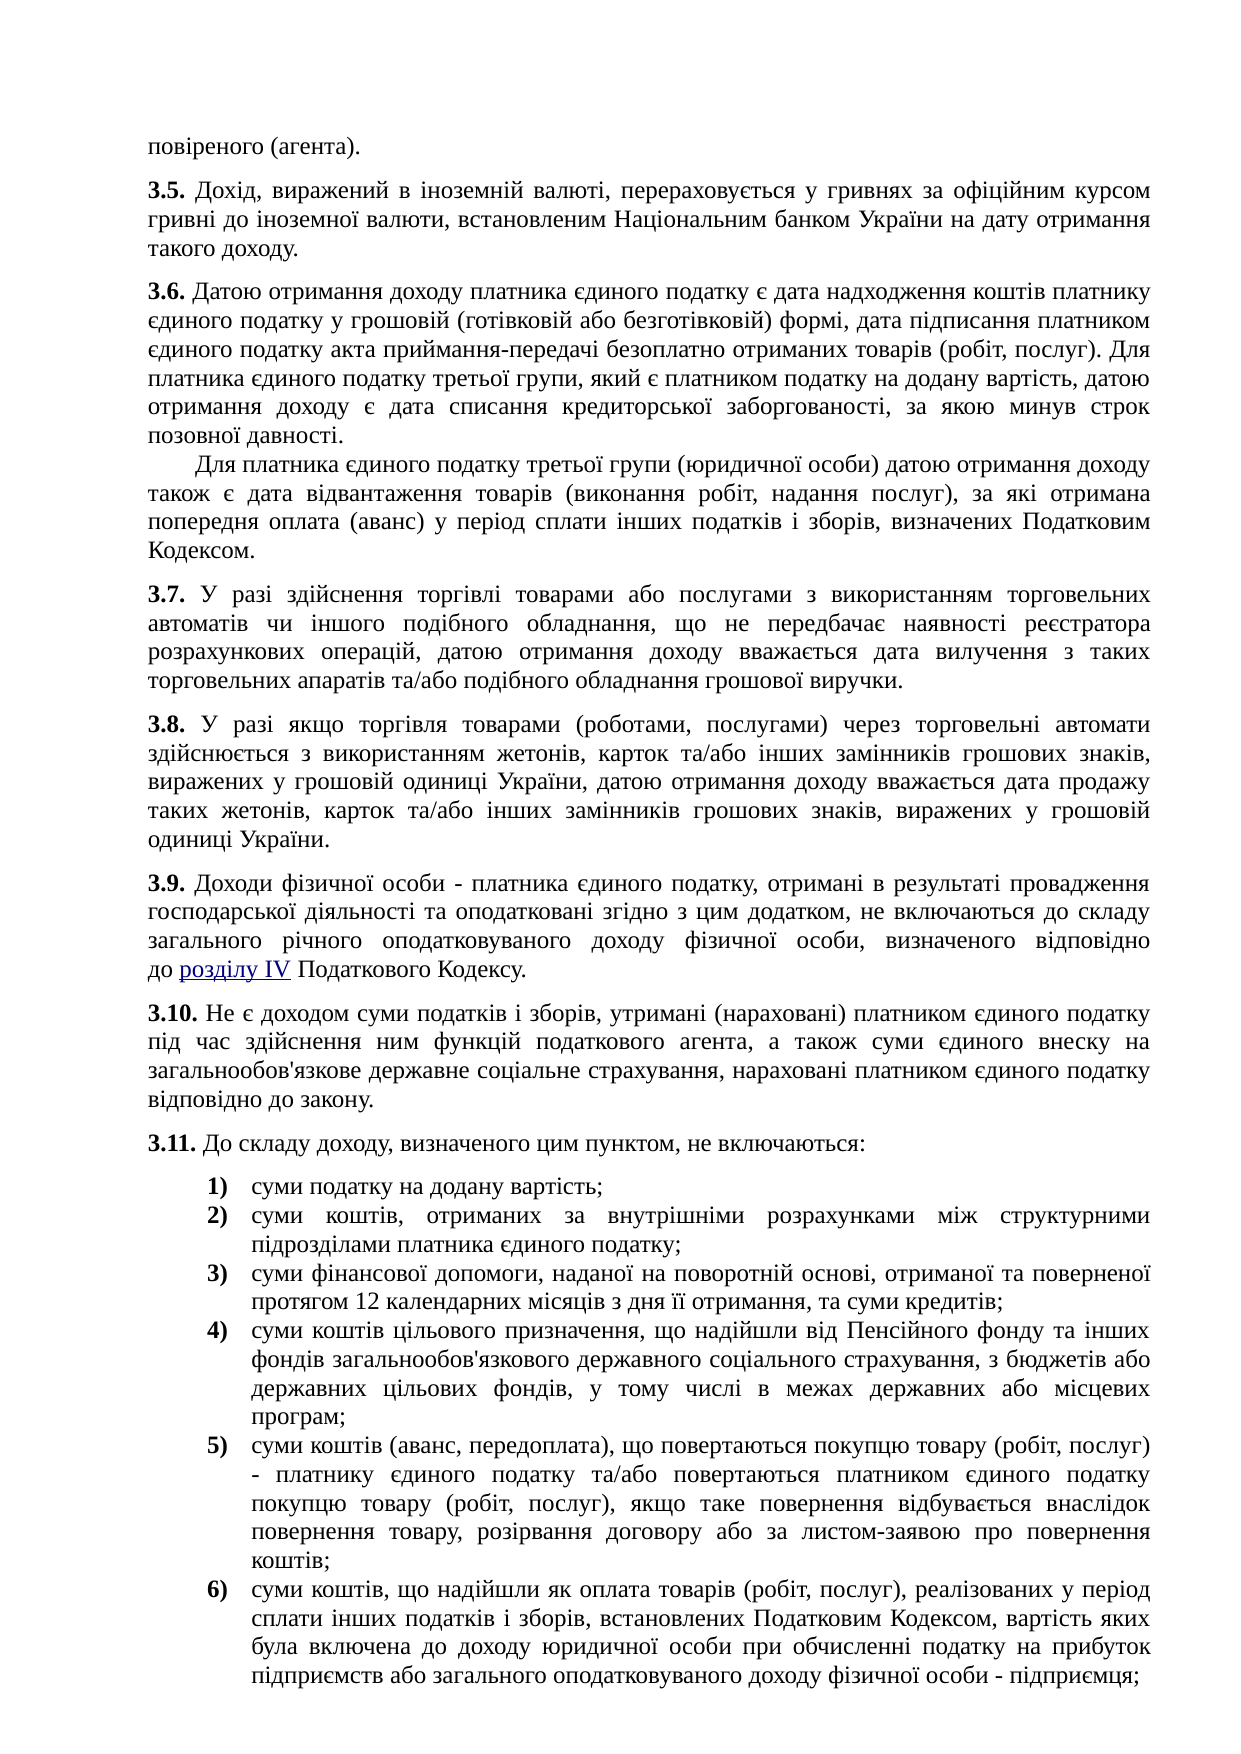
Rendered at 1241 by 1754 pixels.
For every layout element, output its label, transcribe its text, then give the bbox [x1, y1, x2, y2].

text 3.6. Датою отримання доходу платника єдиного податку є дата надходження коштів платнику єдиного податку у грошовій (готівковій або безготівковій) формі, дата підписання платником єдиного податку акта приймання-передачі безоплатно отриманих товарів (робіт, послуг). Для платника єдиного податку третьої групи, який є платником податку на додану вартість, датою отримання доходу є дата списання кредиторської заборгованості, за якою минув строк позовної давності. [148, 276, 1152, 449]
text 3.8. У разі якщо торгівля товарами (роботами, послугами) через торговельні автомати здійснюється з використанням жетонів, карток та/або інших замінників грошових знаків, виражених у грошовій одиниці України, датою отримання доходу вважається дата продажу таких жетонів, карток та/або інших замінників грошових знаків, виражених у грошовій одиниці України. [148, 709, 1152, 853]
list суми коштів цільового призначення, що надійшли від Пенсійного фонду та інших фондів загальнообов'язкового державного соціального страхування, з бюджетів або державних цільових фондів, у тому числі в межах державних або місцевих програм; [207, 1315, 1152, 1430]
text Для платника єдиного податку третьої групи (юридичної особи) датою отримання доходу також є дата відвантаження товарів (виконання робіт, надання послуг), за які отримана попередня оплата (аванс) у період сплати інших податків і зборів, визначених Податковим Кодексом. [148, 449, 1152, 564]
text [148, 131, 1152, 160]
text 3.11. До складу доходу, визначеного цим пунктом, не включаються: [148, 1128, 1152, 1156]
list суми коштів, що надійшли як оплата товарів (робіт, послуг), реалізованих у період сплати інших податків і зборів, встановлених Податковим Кодексом, вартість яких була включена до доходу юридичної особи при обчисленні податку на прибуток підприємств або загального оподатковуваного доходу фізичної особи - підприємця; [207, 1574, 1152, 1689]
text 3.9. Доходи фізичної особи - платника єдиного податку, отримані в результаті провадження господарської діяльності та оподатковані згідно з цим додатком, не включаються до складу загального річного оподатковуваного доходу фізичної особи, визначеного відповідно до розділу IV Податкового Кодексу. [148, 868, 1152, 983]
list суми фінансової допомоги, наданої на поворотній основі, отриманої та поверненої протягом 12 календарних місяців з дня її отримання, та суми кредитів; [207, 1258, 1152, 1315]
text 3.7. У разі здійснення торгівлі товарами або послугами з використанням торговельних автоматів чи іншого подібного обладнання, що не передбачає наявності реєстратора розрахункових операцій, датою отримання доходу вважається дата вилучення з таких торговельних апаратів та/або подібного обладнання грошової виручки. [148, 579, 1152, 694]
text 3.10. Не є доходом суми податків і зборів, утримані (нараховані) платником єдиного податку під час здійснення ним функцій податкового агента, а також суми єдиного внеску на загальнообов'язкове державне соціальне страхування, нараховані платником єдиного податку відповідно до закону. [148, 998, 1152, 1113]
list суми коштів (аванс, передоплата), що повертаються покупцю товару (робіт, послуг) - платнику єдиного податку та/або повертаються платником єдиного податку покупцю товару (робіт, послуг), якщо таке повернення відбувається внаслідок повернення товару, розірвання договору або за листом-заявою про повернення коштів; [207, 1430, 1152, 1574]
list суми податку на додану вартість; [207, 1171, 1152, 1200]
text 3.5. Дохід, виражений в іноземній валюті, перераховується у гривнях за офіційним курсом гривні до іноземної валюти, встановленим Національним банком України на дату отримання такого доходу. [148, 175, 1152, 261]
list суми коштів, отриманих за внутрішніми розрахунками між структурними підрозділами платника єдиного податку; [207, 1200, 1152, 1258]
